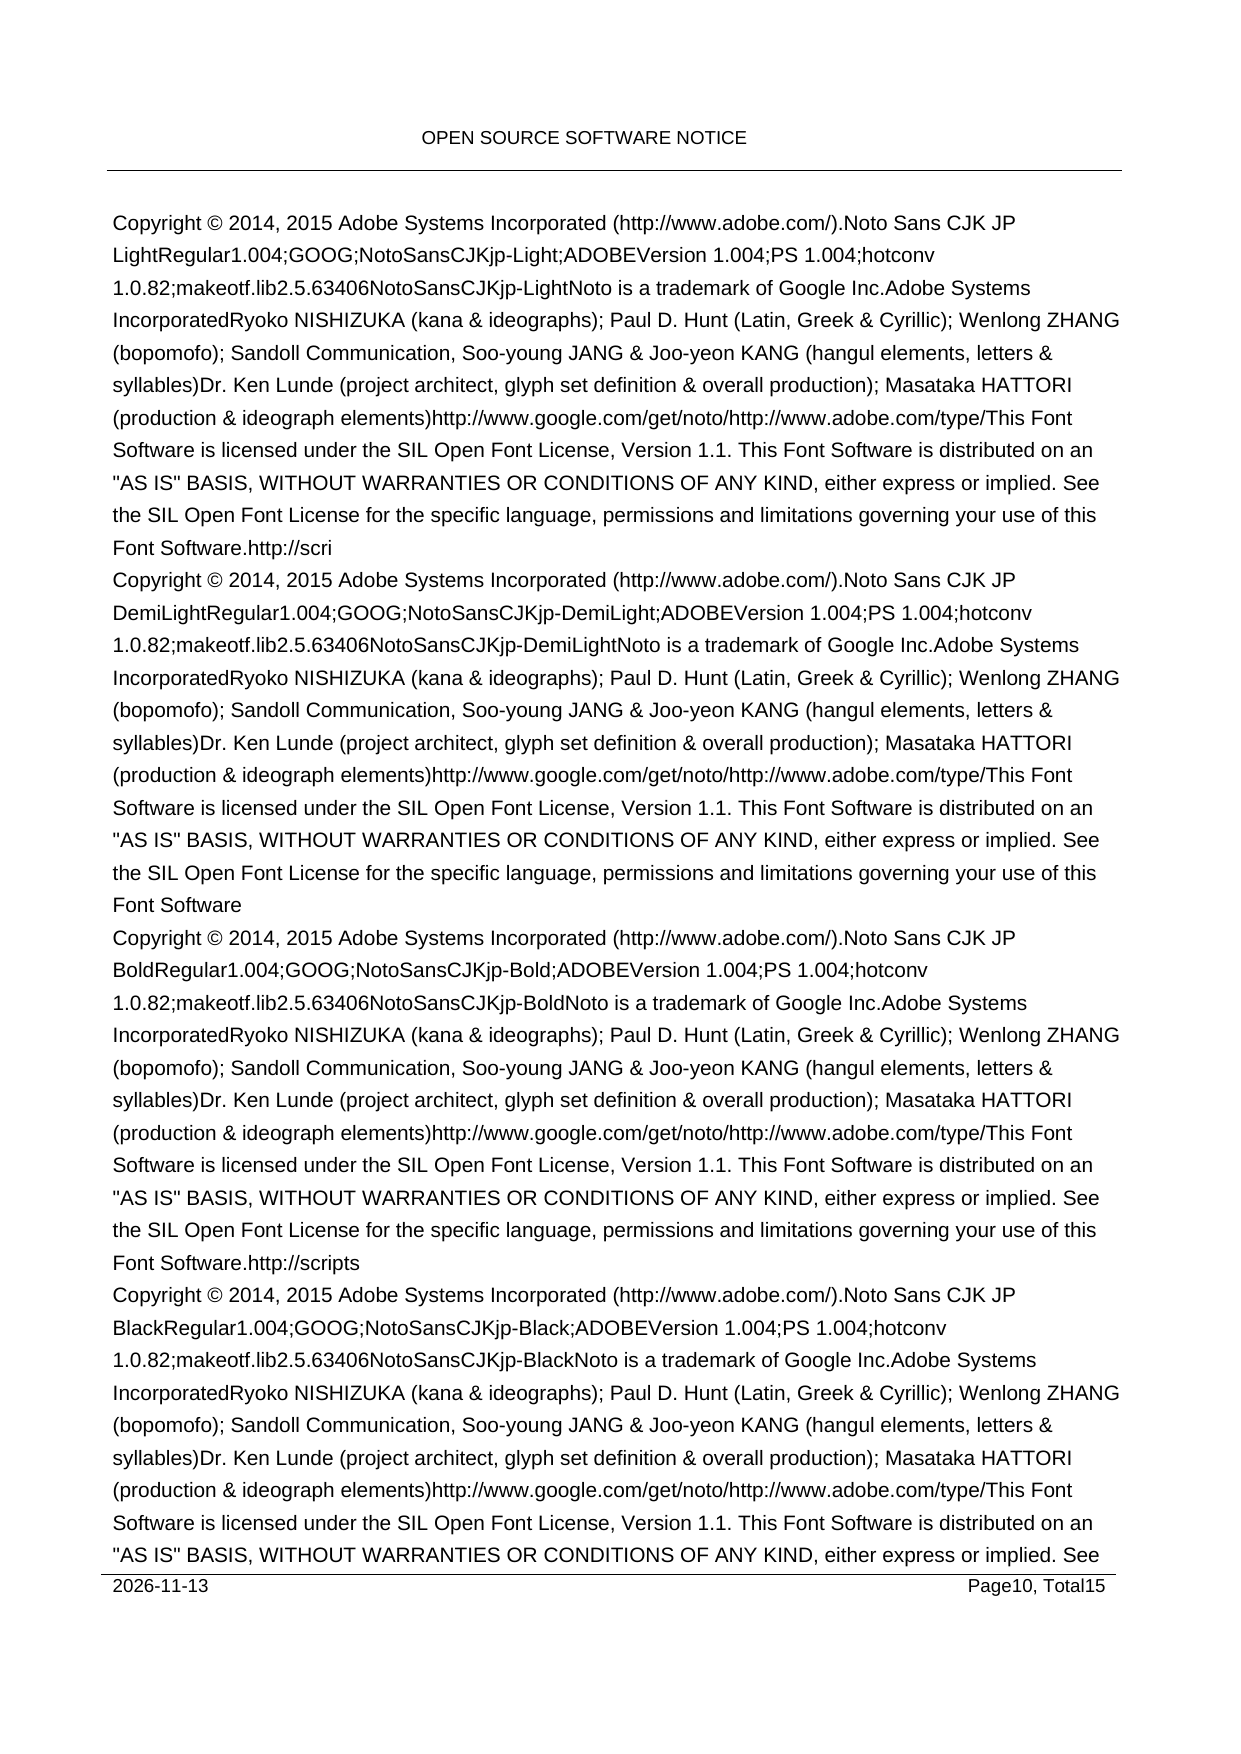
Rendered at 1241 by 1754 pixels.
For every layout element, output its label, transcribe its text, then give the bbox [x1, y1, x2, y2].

text Copyright © 2014, 2015 Adobe Systems Incorporated (http://www.adobe.com/).Noto Sans CJK JP BoldRegular1.004;GOOG;NotoSansCJKjp-Bold;ADOBEVersion 1.004;PS 1.004;hotconv 1.0.82;makeotf.lib2.5.63406NotoSansCJKjp-BoldNoto is a trademark of Google Inc.Adobe Systems IncorporatedRyoko NISHIZUKA (kana & ideographs); Paul D. Hunt (Latin, Greek & Cyrillic); Wenlong ZHANG (bopomofo); Sandoll Communication, Soo-young JANG & Joo-yeon KANG (hangul elements, letters & syllables)Dr. Ken Lunde (project architect, glyph set definition & overall production); Masataka HATTORI (production & ideograph elements)http://www.google.com/get/noto/http://www.adobe.com/type/This Font Software is licensed under the SIL Open Font License, Version 1.1. This Font Software is distributed on an "AS IS" BASIS, WITHOUT WARRANTIES OR CONDITIONS OF ANY KIND, either express or implied. See the SIL Open Font License for the specific language, permissions and limitations governing your use of this Font Software.http://scripts [112, 921, 1128, 1279]
text Copyright © 2014, 2015 Adobe Systems Incorporated (http://www.adobe.com/).Noto Sans CJK JP LightRegular1.004;GOOG;NotoSansCJKjp-Light;ADOBEVersion 1.004;PS 1.004;hotconv 1.0.82;makeotf.lib2.5.63406NotoSansCJKjp-LightNoto is a trademark of Google Inc.Adobe Systems IncorporatedRyoko NISHIZUKA (kana & ideographs); Paul D. Hunt (Latin, Greek & Cyrillic); Wenlong ZHANG (bopomofo); Sandoll Communication, Soo-young JANG & Joo-yeon KANG (hangul elements, letters & syllables)Dr. Ken Lunde (project architect, glyph set definition & overall production); Masataka HATTORI (production & ideograph elements)http://www.google.com/get/noto/http://www.adobe.com/type/This Font Software is licensed under the SIL Open Font License, Version 1.1. This Font Software is distributed on an "AS IS" BASIS, WITHOUT WARRANTIES OR CONDITIONS OF ANY KIND, either express or implied. See the SIL Open Font License for the specific language, permissions and limitations governing your use of this Font Software.http://scri [112, 206, 1128, 564]
text Copyright © 2014, 2015 Adobe Systems Incorporated (http://www.adobe.com/).Noto Sans CJK JP DemiLightRegular1.004;GOOG;NotoSansCJKjp-DemiLight;ADOBEVersion 1.004;PS 1.004;hotconv 1.0.82;makeotf.lib2.5.63406NotoSansCJKjp-DemiLightNoto is a trademark of Google Inc.Adobe Systems IncorporatedRyoko NISHIZUKA (kana & ideographs); Paul D. Hunt (Latin, Greek & Cyrillic); Wenlong ZHANG (bopomofo); Sandoll Communication, Soo-young JANG & Joo-yeon KANG (hangul elements, letters & syllables)Dr. Ken Lunde (project architect, glyph set definition & overall production); Masataka HATTORI (production & ideograph elements)http://www.google.com/get/noto/http://www.adobe.com/type/This Font Software is licensed under the SIL Open Font License, Version 1.1. This Font Software is distributed on an "AS IS" BASIS, WITHOUT WARRANTIES OR CONDITIONS OF ANY KIND, either express or implied. See the SIL Open Font License for the specific language, permissions and limitations governing your use of this Font Software [112, 564, 1128, 921]
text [112, 1279, 1128, 1571]
